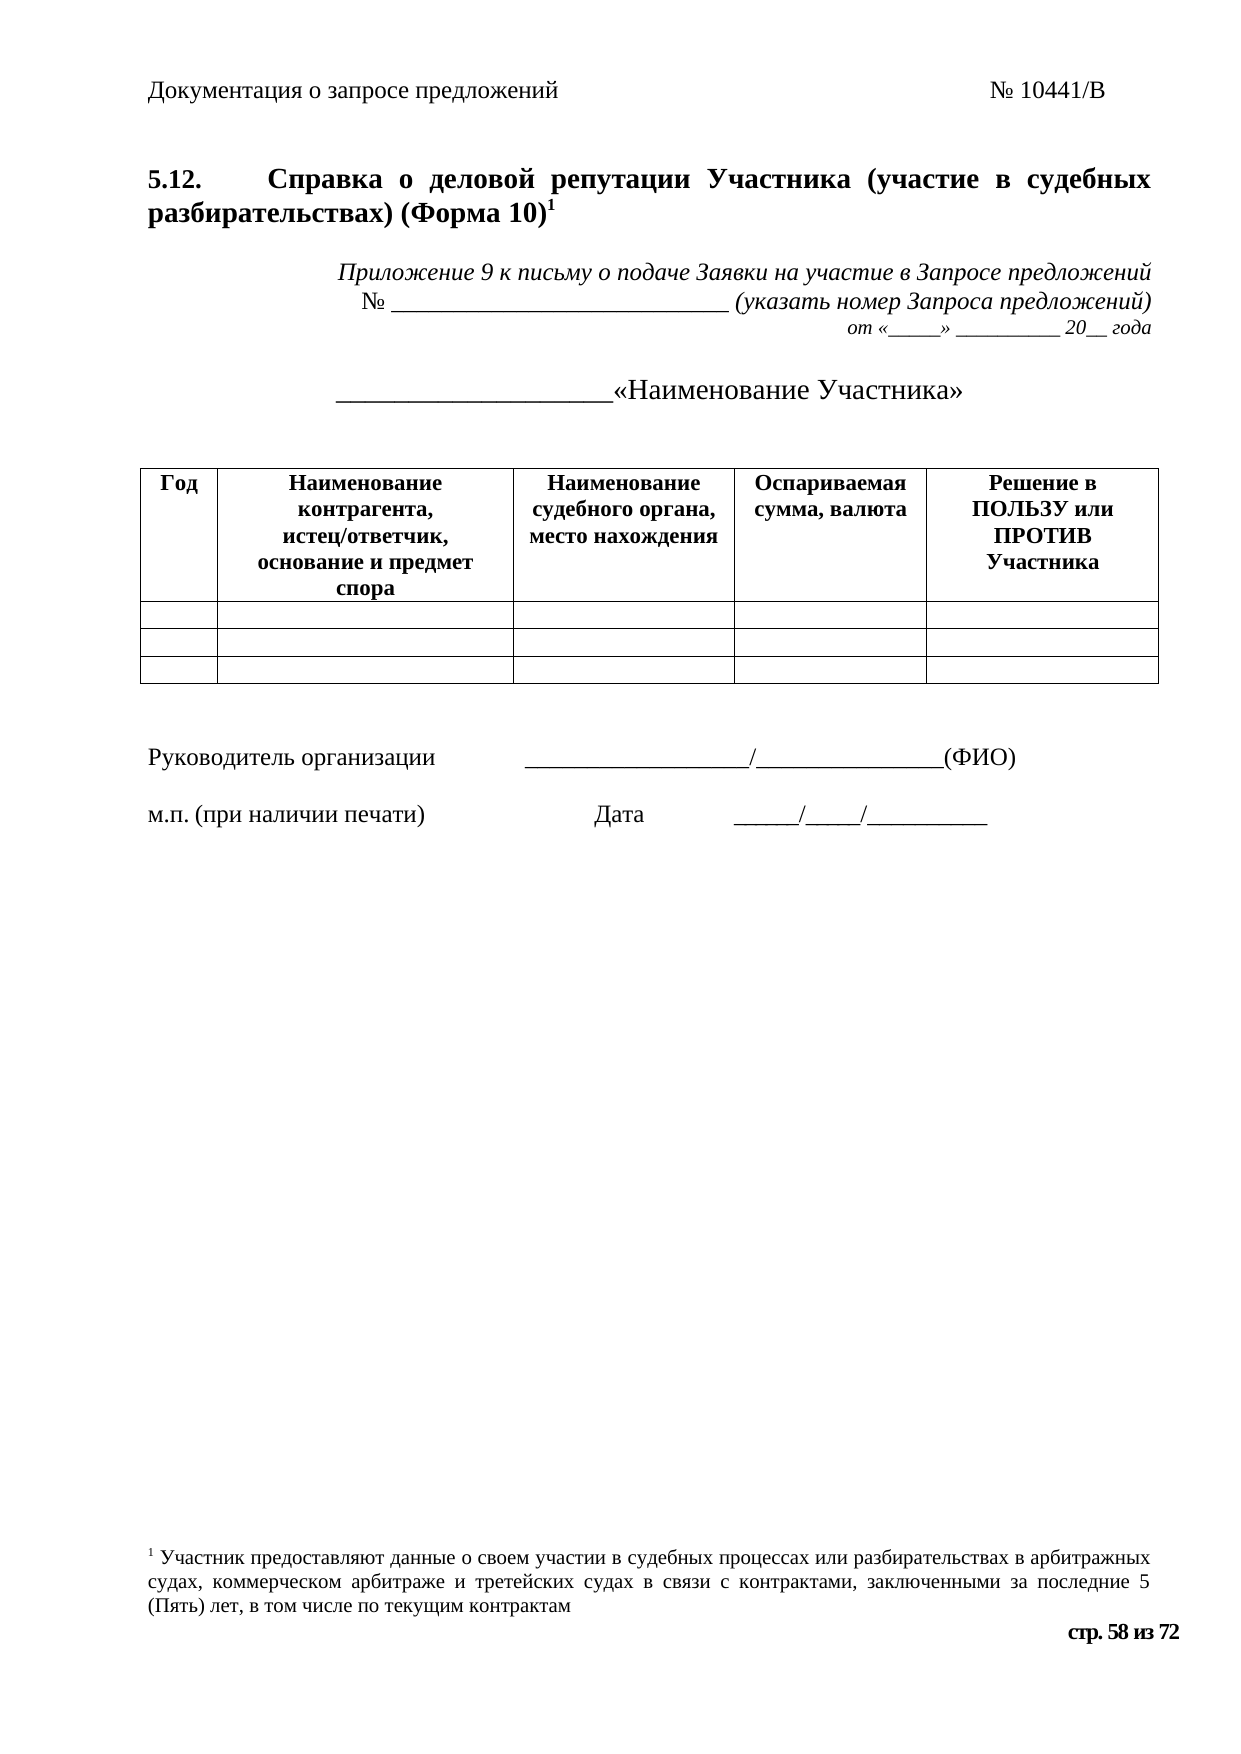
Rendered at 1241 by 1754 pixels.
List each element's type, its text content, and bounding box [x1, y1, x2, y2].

table_cell [514, 629, 734, 656]
table_cell [218, 629, 513, 656]
table_cell [735, 657, 926, 683]
table_cell [514, 657, 734, 683]
table_cell [927, 657, 1158, 683]
text м.п. (при наличии печати) Дата / / [148, 799, 1152, 828]
table_header Наименование судебного органа, место нахождения [514, 469, 734, 601]
table_cell [141, 629, 217, 656]
table_cell [514, 602, 734, 628]
table_header Год [141, 469, 217, 601]
table_cell [735, 602, 926, 628]
table_cell [927, 629, 1158, 656]
table_cell [218, 602, 513, 628]
table_cell [927, 602, 1158, 628]
table_header Решение в ПОЛЬЗУ или ПРОТИВ Участника [927, 469, 1158, 601]
text Приложение 9 к письму о подаче Заявки на участие в Запросе предложений [148, 257, 1152, 286]
text ___________________«Наименование Участника» [148, 372, 1152, 406]
text № ___________________________ (указать номер Запроса предложений) [148, 286, 1152, 314]
text от «_____» __________ 20__ года [148, 314, 1152, 339]
text Руководитель организации /_______________(ФИО) [148, 742, 1152, 770]
table_cell [735, 629, 926, 656]
text Справка о деловой репутации Участника (участие в судебных разбирательствах) (Форма 10) [148, 161, 1152, 228]
table_header Оспариваемая сумма, валюта [735, 469, 926, 601]
table_cell [141, 657, 217, 683]
table_cell [218, 657, 513, 683]
table_header Наименование контрагента, истец/ответчик, основание и предмет спора [218, 469, 513, 601]
table_cell [141, 602, 217, 628]
